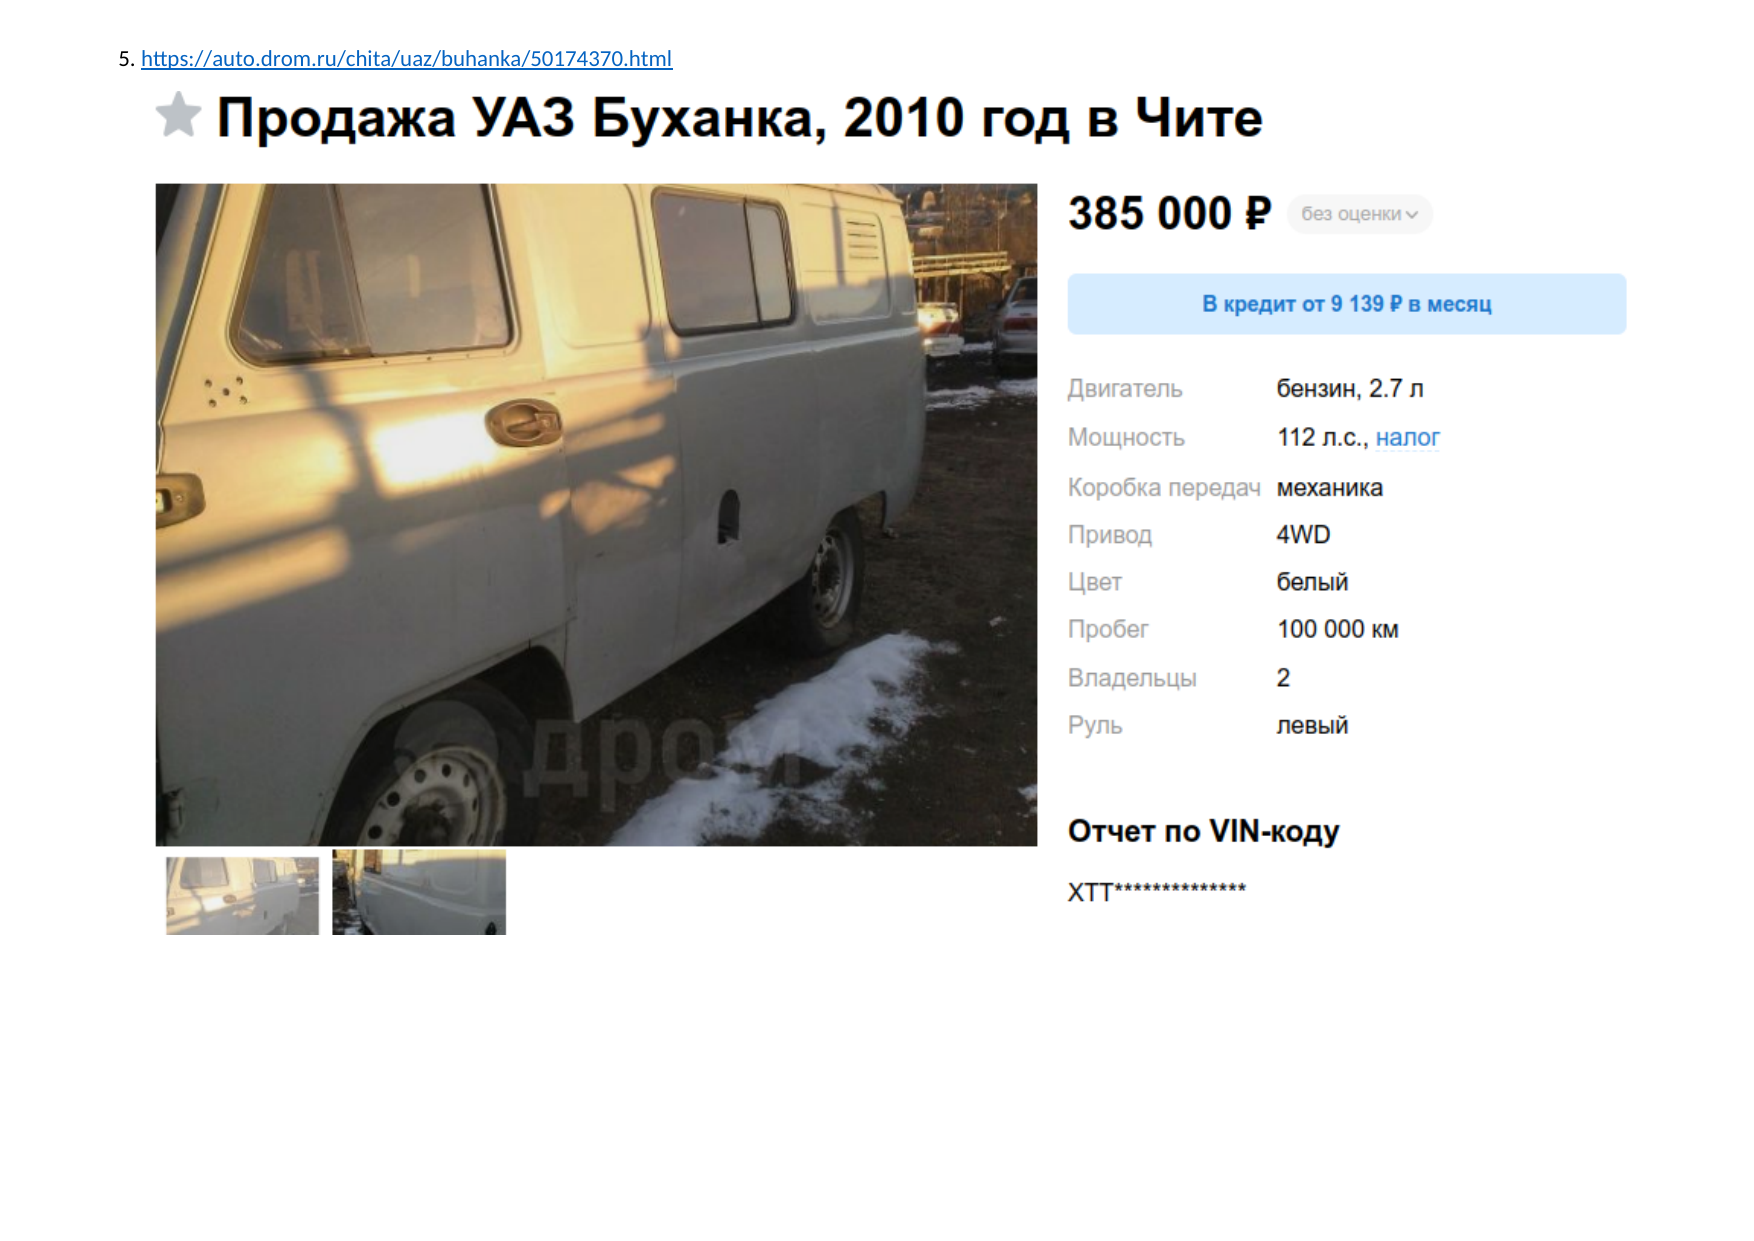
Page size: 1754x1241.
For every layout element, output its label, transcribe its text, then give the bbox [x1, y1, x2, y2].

picture [118, 91, 1636, 935]
text 5. https://auto.drom.ru/chita/uaz/buhanka/50174370.html [118, 44, 1636, 72]
